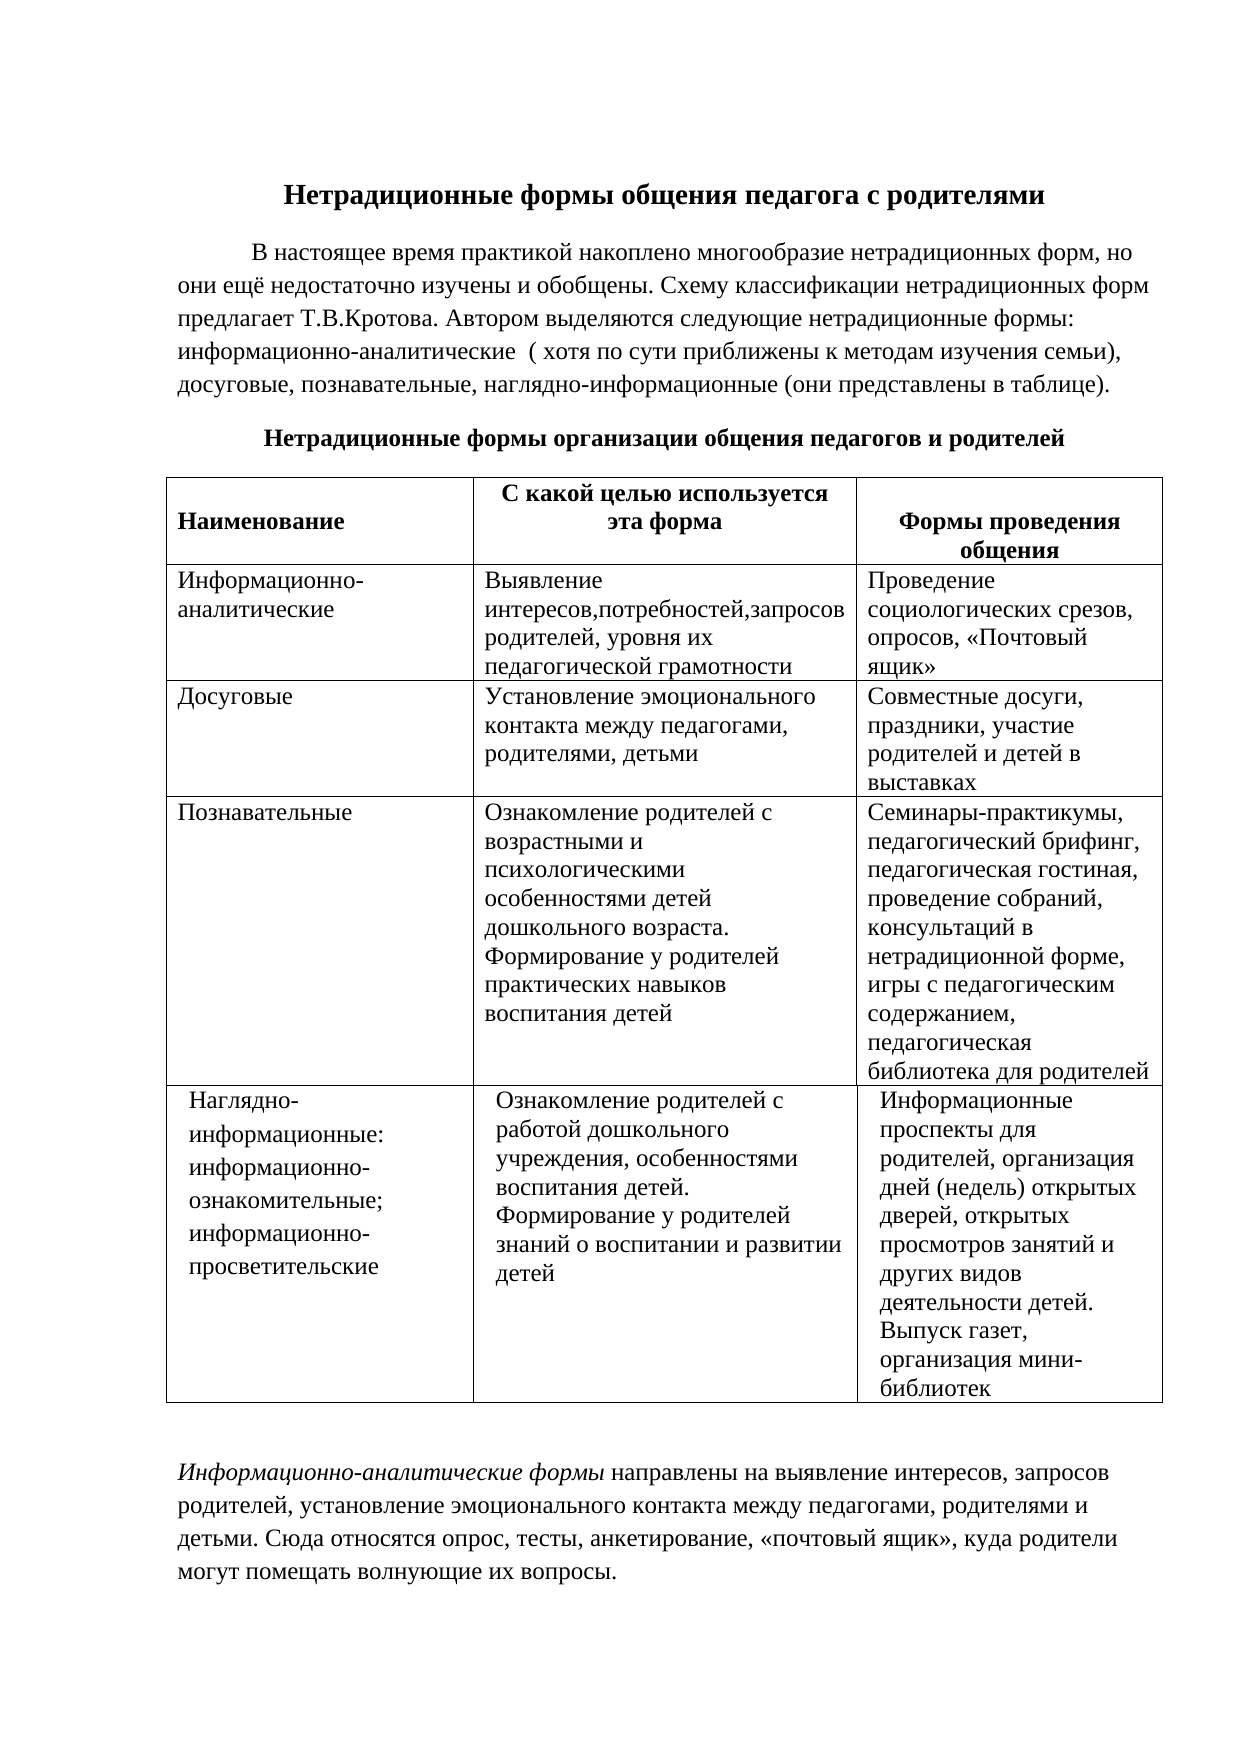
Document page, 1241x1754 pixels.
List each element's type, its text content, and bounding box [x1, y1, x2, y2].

table_cell Совместные досуги, праздники, участие родителей и детей в выставках [857, 681, 1162, 796]
table_cell Познавательные [167, 797, 473, 1084]
text Нетрадиционные формы организации общения педагогов и родителей [177, 423, 1152, 452]
text Информационно-аналитические формы направлены на выявление интересов, запросов родителей, установление эмоционального контакта между педагогами, родителями и детьми. Сюда относятся опрос, тесты, анкетирование, «почтовый ящик», куда родители могут помещать волнующие их вопросы. [177, 1457, 1152, 1584]
text Нетрадиционные формы общения педагога с родителями [177, 177, 1152, 211]
table_cell Выявление интересов,потребностей,запросов родителей, уровня их педагогической грамотности [474, 565, 856, 680]
table_cell Установление эмоционального контакта между педагогами, родителями, детьми [474, 681, 856, 796]
table_cell Семинары-практикумы, педагогический брифинг, педагогическая гостиная, проведение собраний, консультаций в нетрадиционной форме, игры с педагогическим содержанием, педагогическая библиотека для родителей [857, 797, 1162, 1084]
table_cell Информационно-аналитические [167, 565, 473, 680]
table_cell Информационные проспекты для родителей, организация дней (недель) открытых дверей, открытых просмотров занятий и других видов деятельности детей. Выпуск газет, организация мини-библиотек [858, 1086, 1162, 1402]
table_header Формы проведения общения [857, 478, 1162, 564]
table_header Наименование [167, 478, 473, 564]
table_cell Наглядно-информационные: информационно-ознакомительные; информационно-просветительские [167, 1086, 473, 1402]
table_cell Ознакомление родителей с работой дошкольного учреждения, особенностями воспитания детей. Формирование у родителей знаний о воспитании и развитии детей [474, 1086, 857, 1402]
text В настоящее время практикой накоплено многообразие нетрадиционных форм, но они ещё недостаточно изучены и обобщены. Схему классификации нетрадиционных форм предлагает Т.В.Кротова. Автором выделяются следующие нетрадиционные формы: информационно-аналитические ( хотя по сути приближены к методам изучения семьи), досуговые, познавательные, наглядно-информационные (они представлены в таблице). [177, 237, 1152, 398]
table_header С какой целью используется эта форма [474, 478, 856, 564]
table_cell Досуговые [167, 681, 473, 796]
table_cell Проведение социологических срезов, опросов, «Почтовый ящик» [857, 565, 1162, 680]
table_cell Ознакомление родителей с возрастными и психологическими особенностями детей дошкольного возраста. Формирование у родителей практических навыков воспитания детей [474, 797, 856, 1084]
